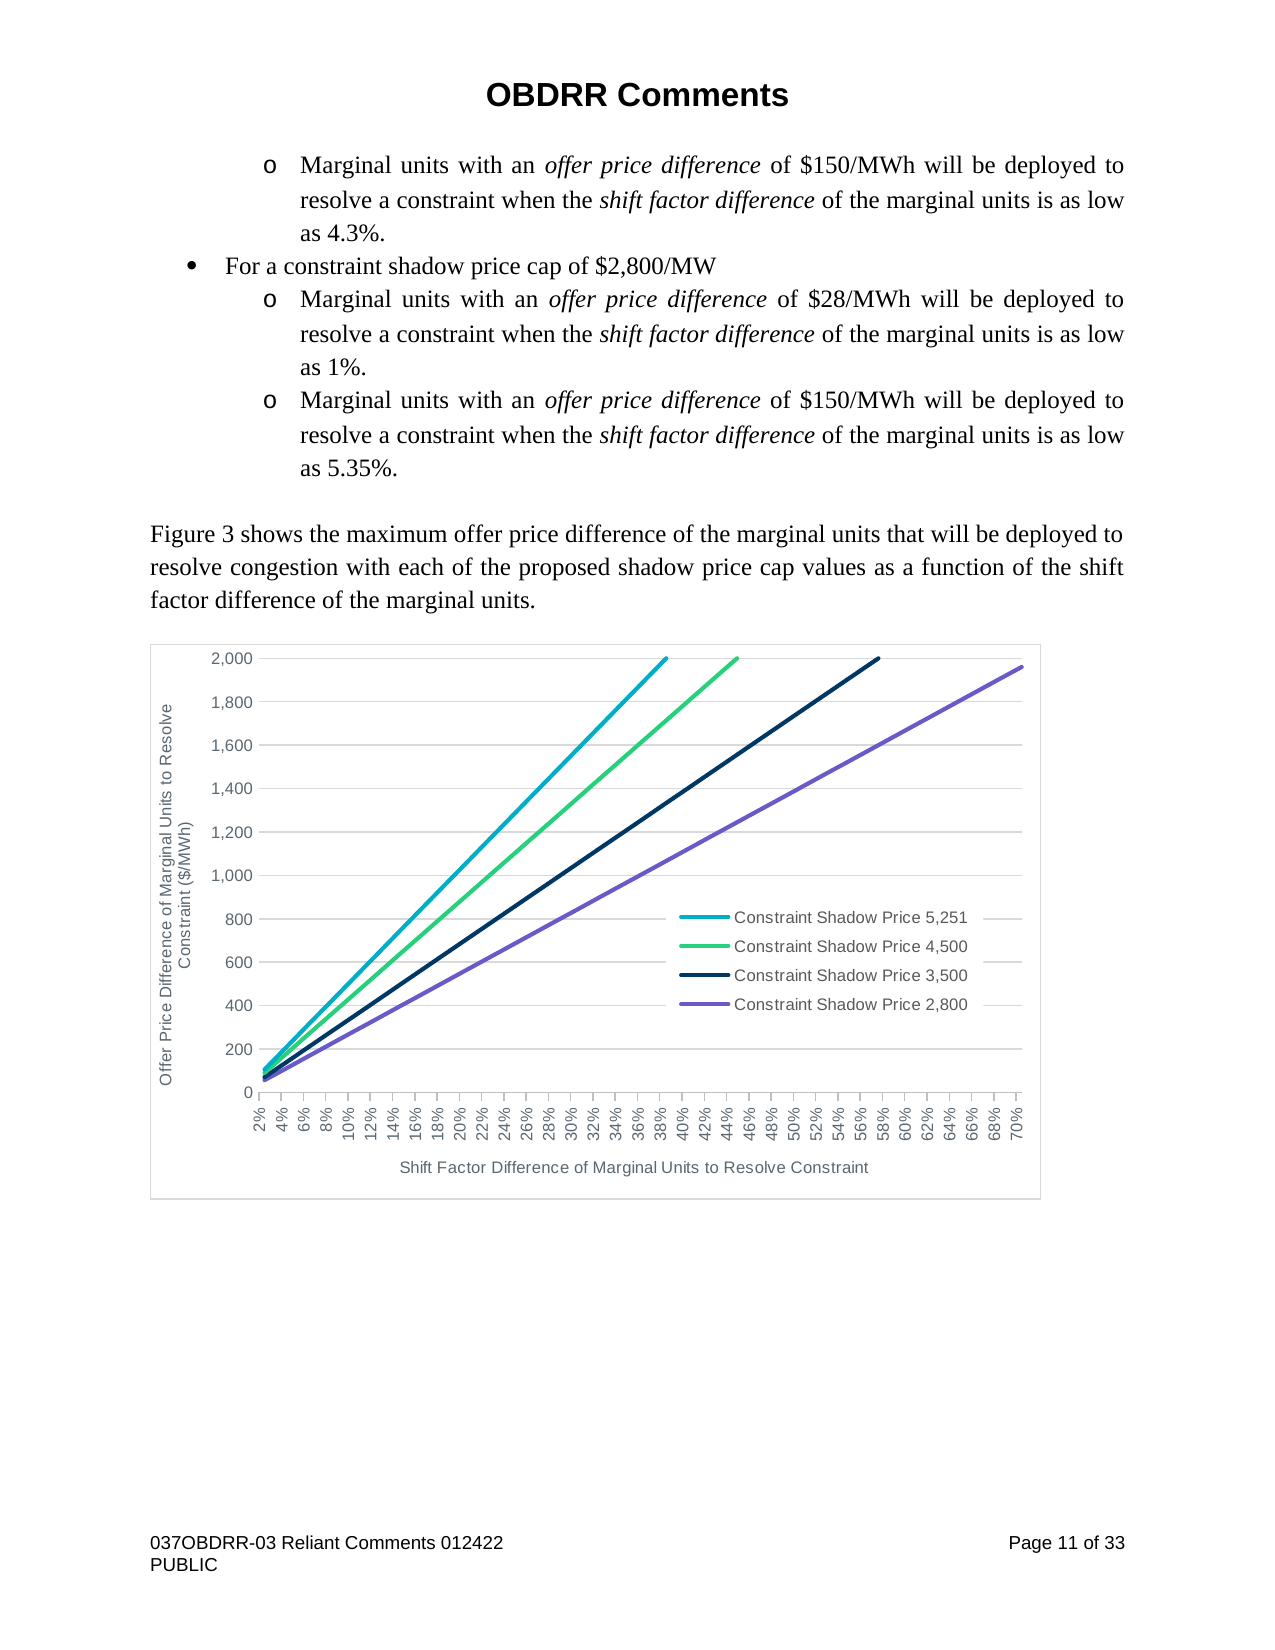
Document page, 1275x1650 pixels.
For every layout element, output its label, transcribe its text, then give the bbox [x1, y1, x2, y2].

list Marginal units with an offer price difference of $28/MWh will be deployed to resolve a constraint when the shift factor difference of the marginal units is as low as 1%. [262, 284, 1125, 381]
list Marginal units with an offer price difference of $150/MWh will be deployed to resolve a constraint when the shift factor difference of the marginal units is as low as 4.3%. [262, 150, 1125, 247]
list Marginal units with an offer price difference of $150/MWh will be deployed to resolve a constraint when the shift factor difference of the marginal units is as low as 5.35%. [262, 385, 1125, 482]
list For a constraint shadow price cap of $2,800/MW [187, 251, 1125, 280]
text Figure 3 shows the maximum offer price difference of the marginal units that will be deployed to resolve congestion with each of the proposed shadow price cap values as a function of the shift factor difference of the marginal units. [150, 519, 1125, 614]
